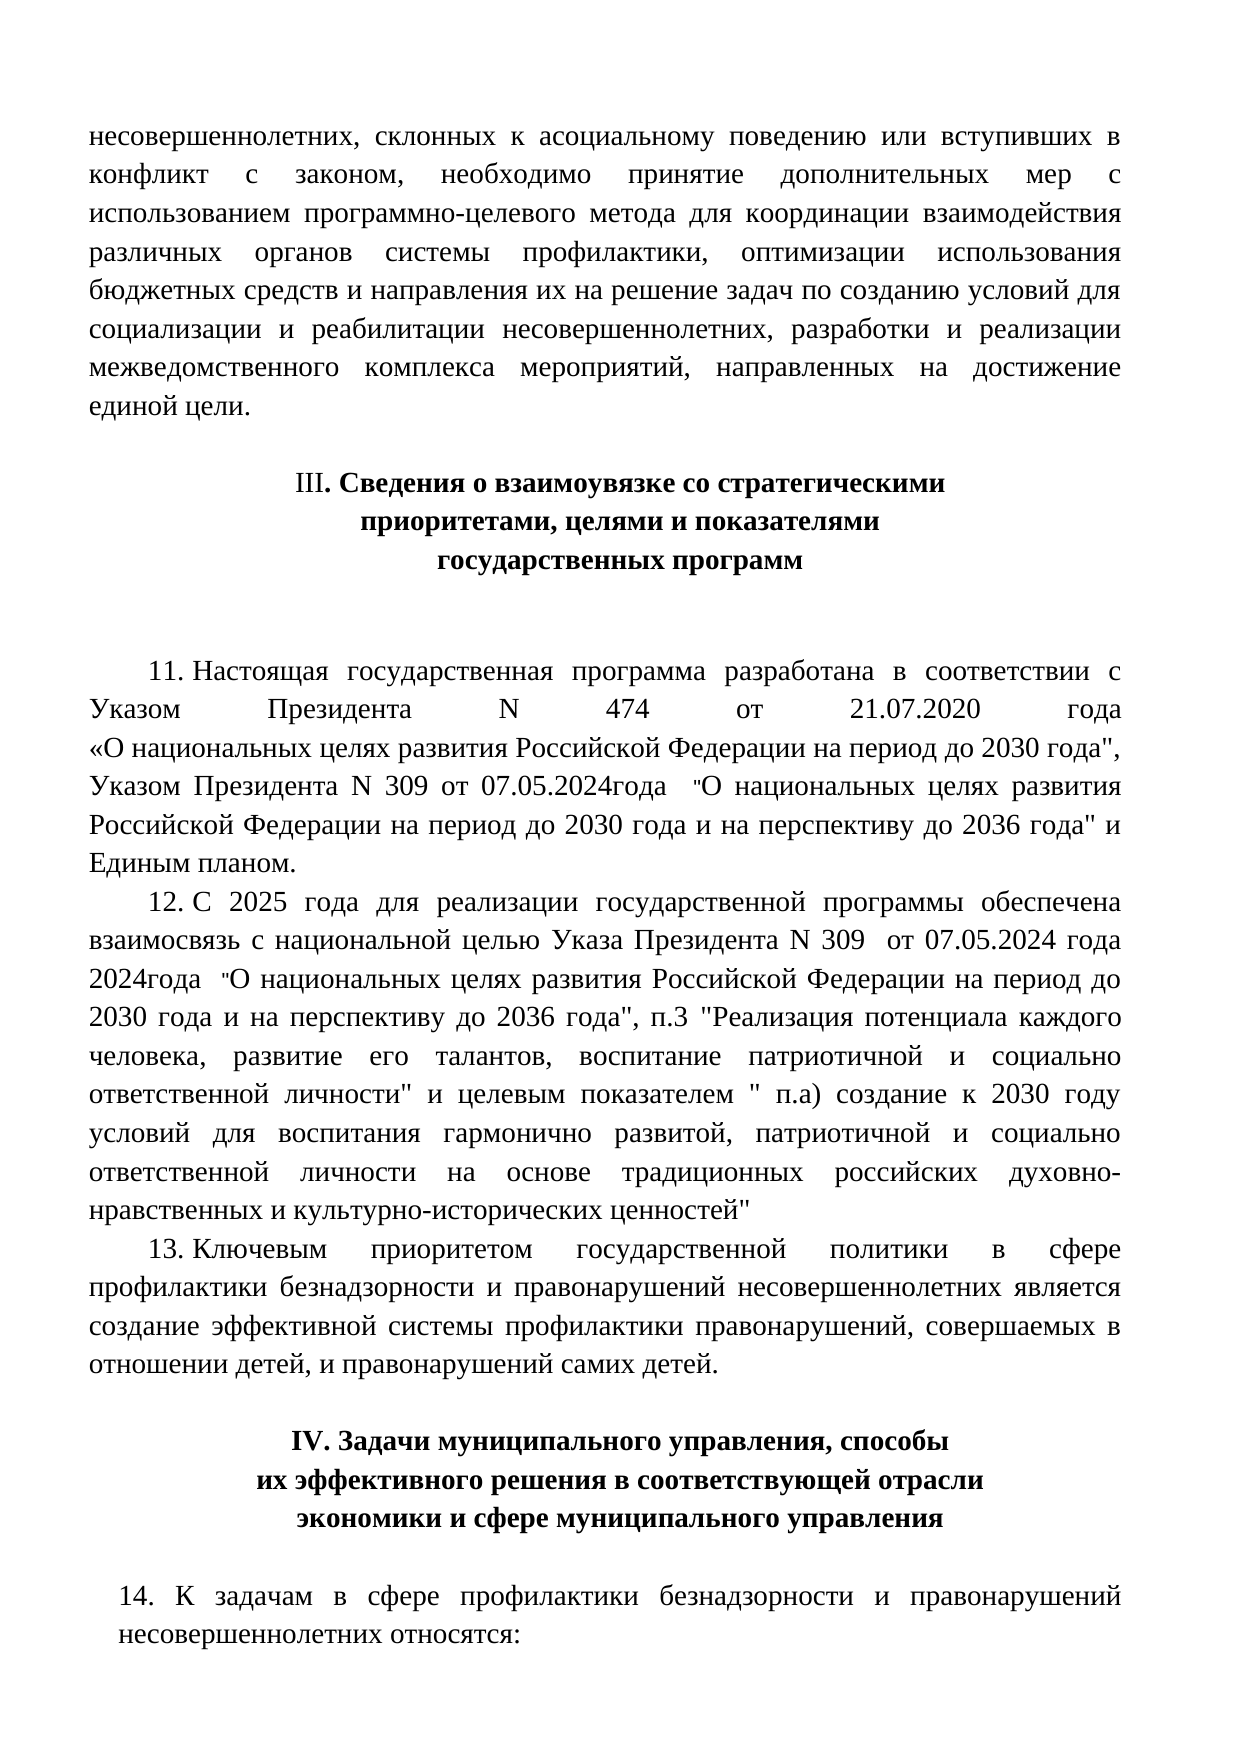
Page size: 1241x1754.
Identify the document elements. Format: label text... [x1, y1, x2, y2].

text IV. Задачи муниципального управления, способы [118, 1423, 1122, 1457]
list С 2025 года для реализации государственной программы обеспечена взаимосвязь с национальной целью Указа Президента N 309 от 07.05.2024 года 2024года "О национальных целях развития Российской Федерации на период до 2030 года и на перспективу до 2036 года", п.3 "Реализация потенциала каждого человека, развитие его талантов, воспитание патриотичной и социально ответственной личности" и целевым показателем " п.а) создание к 2030 году условий для воспитания гармонично развитой, патриотичной и социально ответственной личности на основе традиционных российских духовно-нравственных и культурно-исторических ценностей" [88, 884, 1122, 1226]
text экономики и сфере муниципального управления [118, 1501, 1122, 1534]
list Ключевым приоритетом государственной политики в сфере профилактики безнадзорности и правонарушений несовершеннолетних является создание эффективной системы профилактики правонарушений, совершаемых в отношении детей, и правонарушений самих детей. [88, 1231, 1122, 1380]
list Настоящая государственная программа разработана в соответствии с Указом Президента N 474 от 21.07.2020 года «О национальных целях развития Российской Федерации на период до 2030 года", Указом Президента N 309 от 07.05.2024года "О национальных целях развития Российской Федерации на период до 2030 года и на перспективу до 2036 года" и Единым планом. [88, 653, 1122, 879]
text 14. К задачам в сфере профилактики безнадзорности и правонарушений несовершеннолетних относятся: [118, 1578, 1122, 1650]
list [88, 118, 1122, 421]
text государственных программ [118, 542, 1122, 576]
text приоритетами, целями и показателями [118, 503, 1122, 537]
text их эффективного решения в соответствующей отрасли [118, 1462, 1122, 1496]
title III. Сведения о взаимоувязке со стратегическими [118, 465, 1122, 498]
